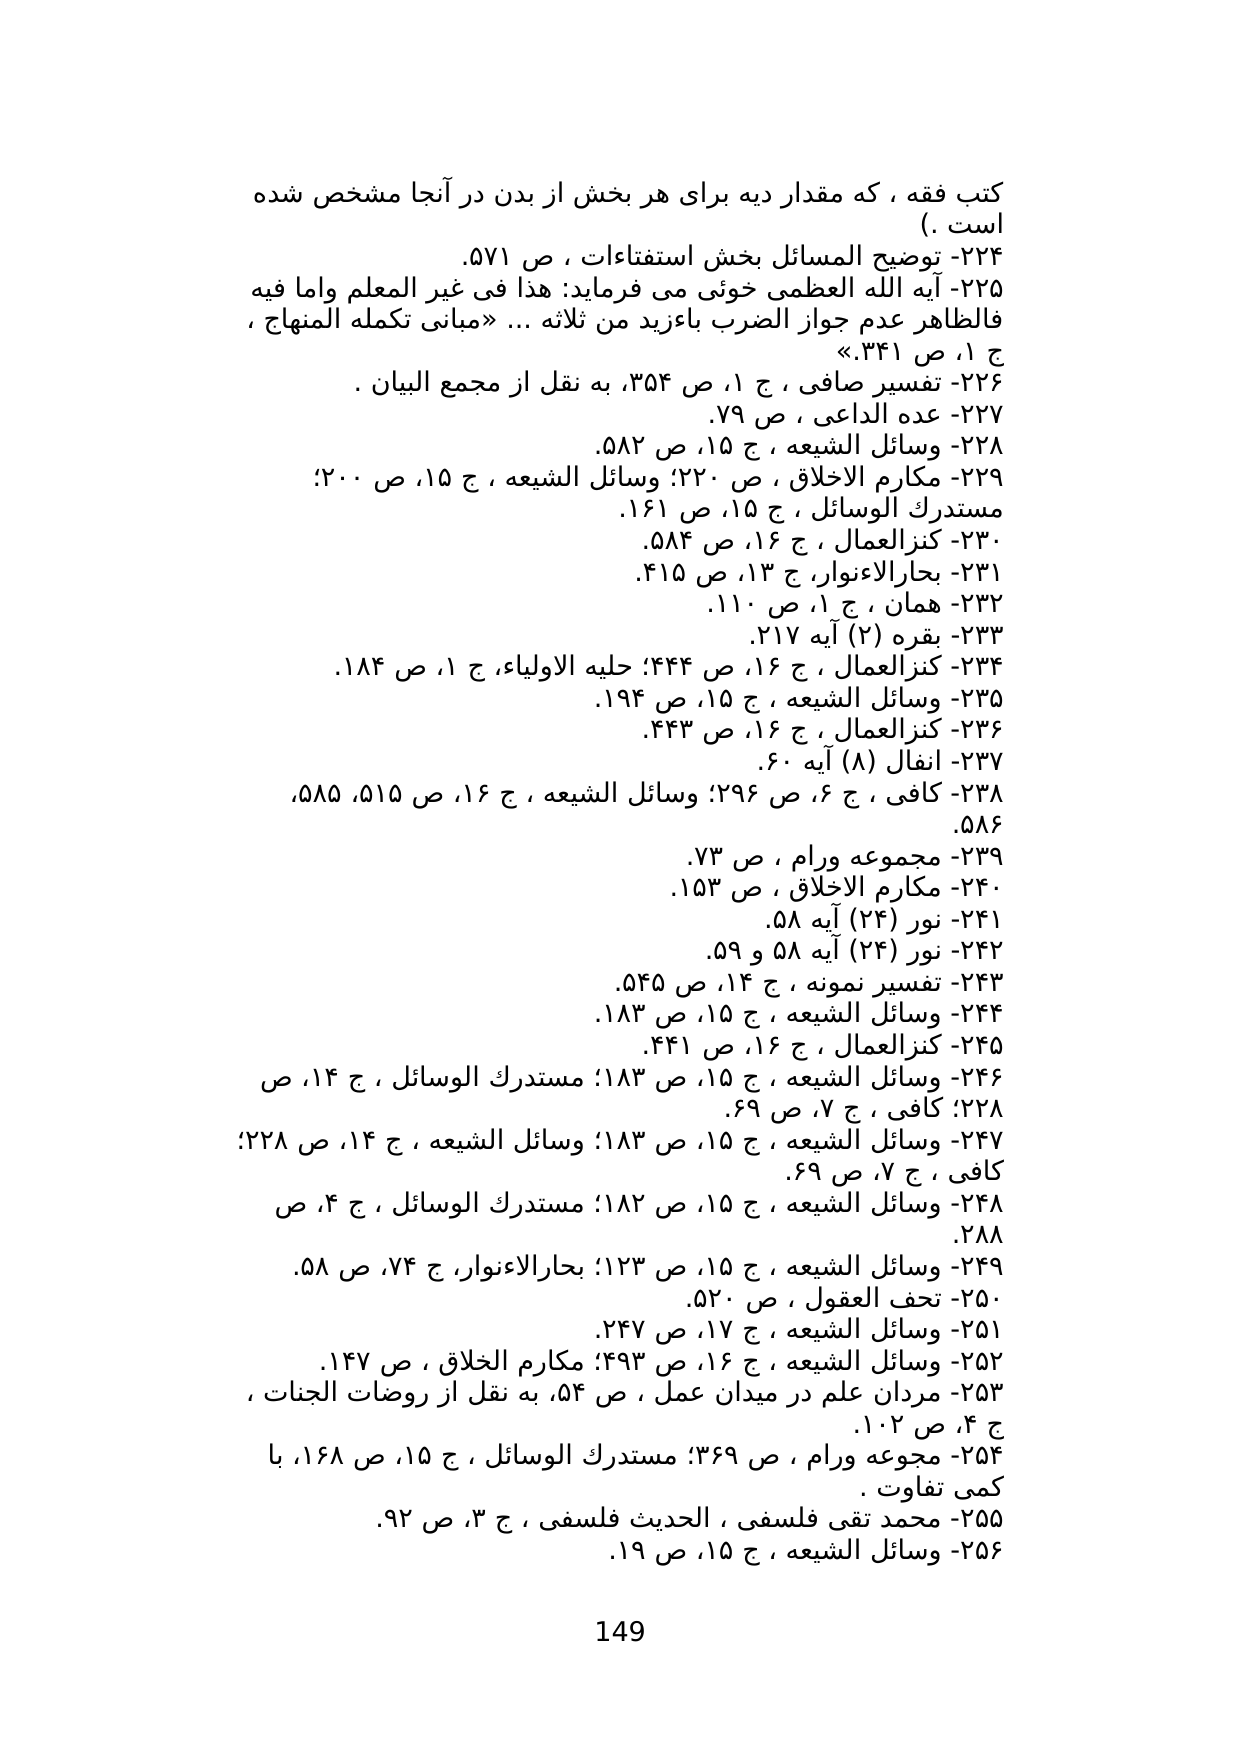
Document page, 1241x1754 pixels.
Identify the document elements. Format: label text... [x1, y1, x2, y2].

text ۲۴۰- مكارم الاخلاق ، ص ۱۵۳. [236, 872, 1004, 903]
text ۲۴۶- وسائل الشيعه ، ج ۱۵، ص ۱۸۳؛ مستدرك الوسائل ، ج ۱۴، ص ۲۲۸؛ كافى ، ج ۷، ص ۶۹. [236, 1061, 1004, 1124]
text ۲۳۲- همان ، ج ۱، ص ۱۱۰. [236, 587, 1004, 619]
text ۲۵۳- مردان علم در ميدان عمل ، ص ۵۴، به نقل از روضات الجنات ، ج ۴، ص ۱۰۲. [236, 1377, 1004, 1440]
text ۲۵۲- وسائل الشيعه ، ج ۱۶، ص ۴۹۳؛ مكارم الخلاق ، ص ۱۴۷. [236, 1345, 1004, 1377]
text ۲۴۸- وسائل الشيعه ، ج ۱۵، ص ۱۸۲؛ مستدرك الوسائل ، ج ۴، ص ۲۸۸. [236, 1187, 1004, 1250]
text ۲۳۳- بقره (۲) آيه ۲۱۷. [236, 619, 1004, 651]
text ۲۲۶- تفسير صافى ، ج ۱، ص ۳۵۴، به نقل از مجمع البيان . [236, 367, 1004, 398]
text ۲۵۰- تحف العقول ، ص ۵۲۰. [236, 1282, 1004, 1313]
text ۲۵۵- محمد تقى فلسفى ، الحديث فلسفى ، ج ۳، ص ۹۲. [236, 1503, 1004, 1534]
text ۲۴۴- وسائل الشيعه ، ج ۱۵، ص ۱۸۳. [236, 998, 1004, 1029]
text ۲۳۸- كافى ، ج ۶، ص ۲۹۶؛ وسائل الشيعه ، ج ۱۶، ص ۵۱۵، ۵۸۵، ۵۸۶. [236, 777, 1004, 840]
text ۲۴۷- وسائل الشيعه ، ج ۱۵، ص ۱۸۳؛ وسائل الشيعه ، ج ۱۴، ص ۲۲۸؛ كافى ، ج ۷، ص ۶۹. [236, 1124, 1004, 1187]
text ۲۳۱- بحارالاءنوار، ج ۱۳، ص ۴۱۵. [236, 556, 1004, 587]
text ۲۵۱- وسائل الشيعه ، ج ۱۷، ص ۲۴۷. [236, 1313, 1004, 1345]
text ۲۴۹- وسائل الشيعه ، ج ۱۵، ص ۱۲۳؛ بحارالاءنوار، ج ۷۴، ص ۵۸. [236, 1250, 1004, 1282]
text ۲۴۲- نور (۲۴) آيه ۵۸ و ۵۹. [236, 935, 1004, 966]
text ۲۳۶- كنزالعمال ، ج ۱۶، ص ۴۴۳. [236, 714, 1004, 745]
text ۲۲۸- وسائل الشيعه ، ج ۱۵، ص ۵۸۲. [236, 430, 1004, 461]
text ۲۵۶- وسائل الشيعه ، ج ۱۵، ص ۱۹. [236, 1534, 1004, 1566]
text ۲۲۵- آيه الله العظمى خوئى مى فرمايد: هذا فى غير المعلم واما فيه فالظاهر عدم جواز الضرب باءزيد من ثلاثه ... «مبانى تكمله المنهاج ، ج ۱، ص ۳۴۱.» [236, 272, 1004, 367]
text ۲۲۹- مكارم الاخلاق ، ص ۲۲۰؛ وسائل الشيعه ، ج ۱۵، ص ۲۰۰؛ مستدرك الوسائل ، ج ۱۵، ص ۱۶۱. [236, 461, 1004, 524]
text ۲۴۳- تفسير نمونه ، ج ۱۴، ص ۵۴۵. [236, 966, 1004, 998]
text ۲۴۵- كنزالعمال ، ج ۱۶، ص ۴۴۱. [236, 1029, 1004, 1061]
text ۲۴۱- نور (۲۴) آيه ۵۸. [236, 903, 1004, 935]
text ۲۲۷- عده الداعى ، ص ۷۹. [236, 398, 1004, 430]
text ۲۳۴- كنزالعمال ، ج ۱۶، ص ۴۴۴؛ حليه الاولياء، ج ۱، ص ۱۸۴. [236, 651, 1004, 682]
text ۲۲۴- توضيح المسائل بخش استفتاءات ، ص ۵۷۱. [236, 240, 1004, 272]
text ۲۳۹- مجموعه ورام ، ص ۷۳. [236, 840, 1004, 872]
text ۲۳۰- كنزالعمال ، ج ۱۶، ص ۵۸۴. [236, 524, 1004, 556]
text ۲۳۵- وسائل الشيعه ، ج ۱۵، ص ۱۹۴. [236, 682, 1004, 714]
text ۲۵۴- مجوعه ورام ، ص ۳۶۹؛ مستدرك الوسائل ، ج ۱۵، ص ۱۶۸، با كمى تفاوت . [236, 1440, 1004, 1503]
text ۲۳۷- انفال (۸) آيه ۶۰. [236, 745, 1004, 777]
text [236, 177, 1004, 240]
